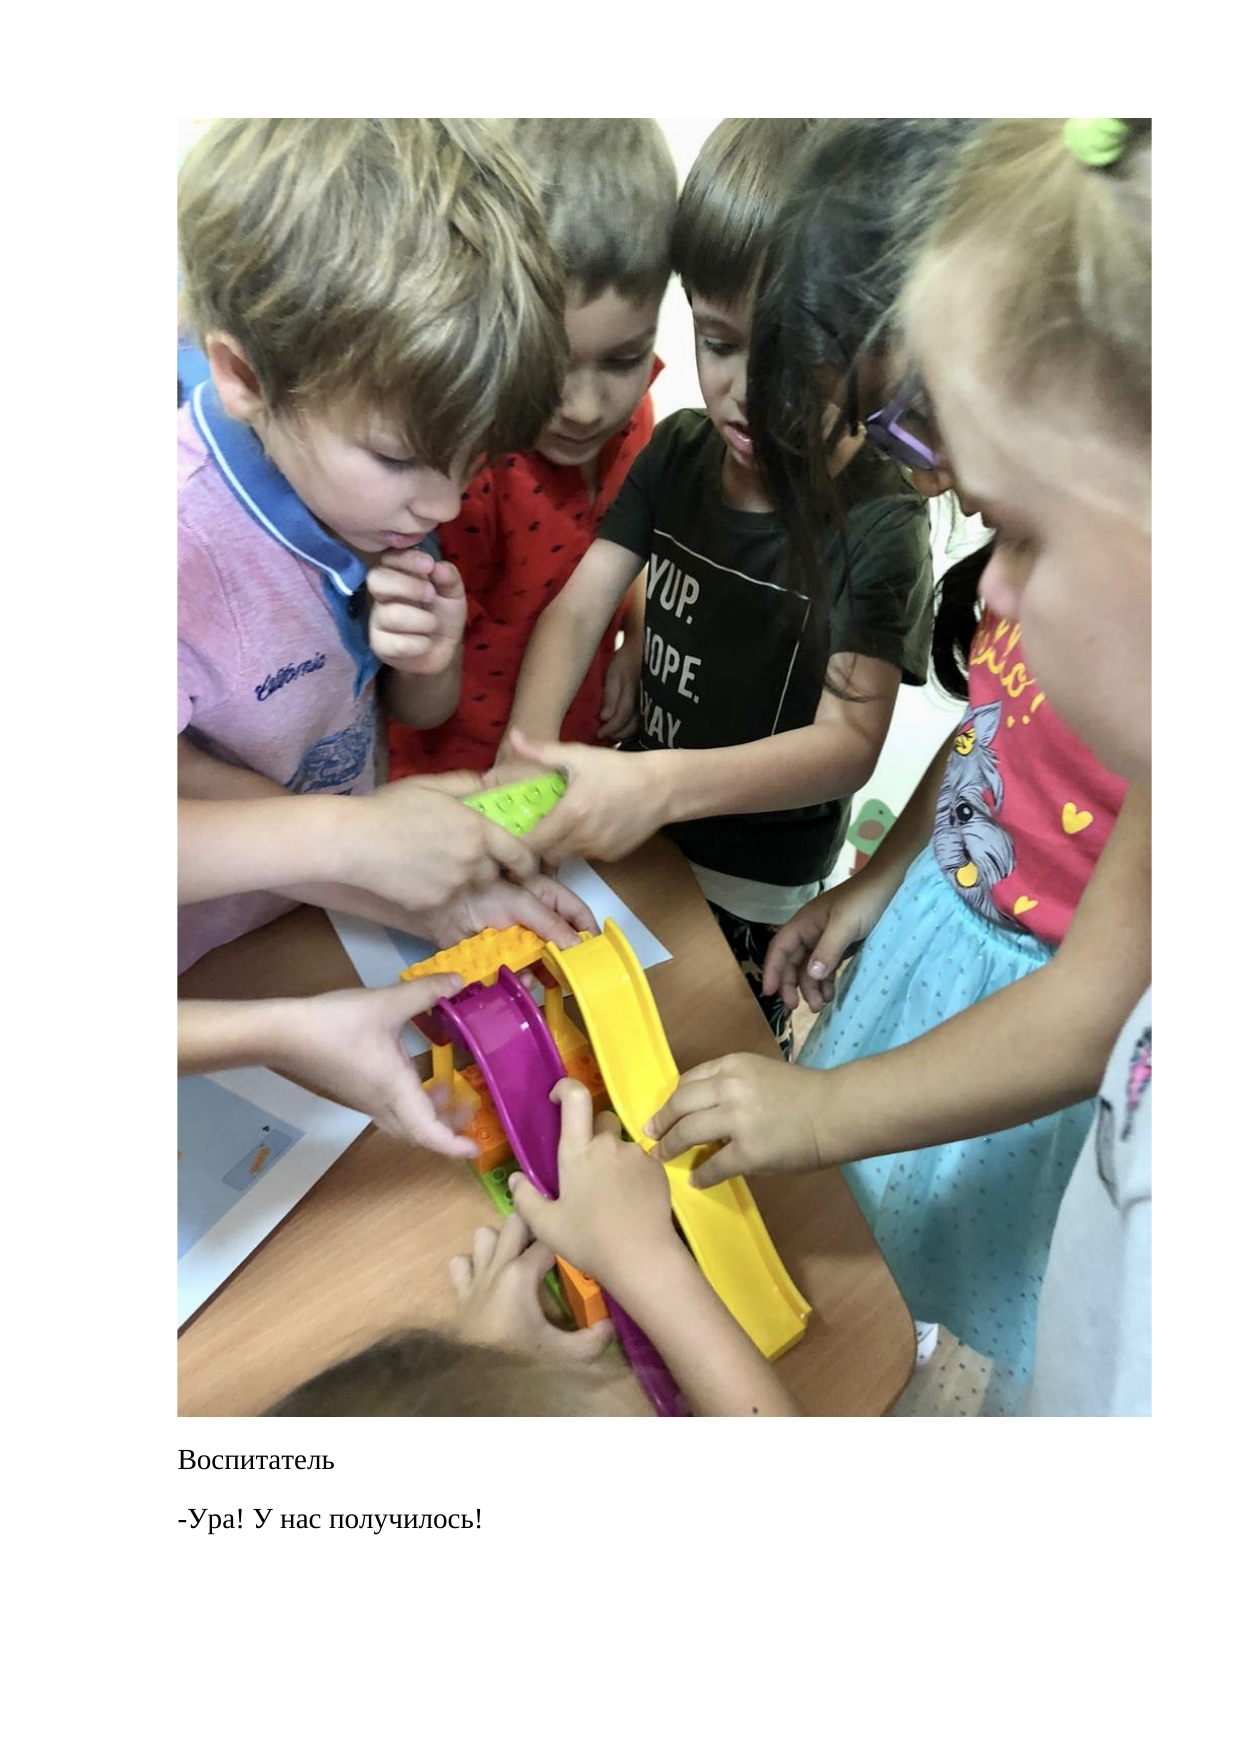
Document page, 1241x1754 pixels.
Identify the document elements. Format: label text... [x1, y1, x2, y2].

text -Ура! У нас получилось! [177, 1501, 1152, 1535]
picture [177, 118, 1152, 1417]
text Воспитатель [177, 1442, 1152, 1476]
